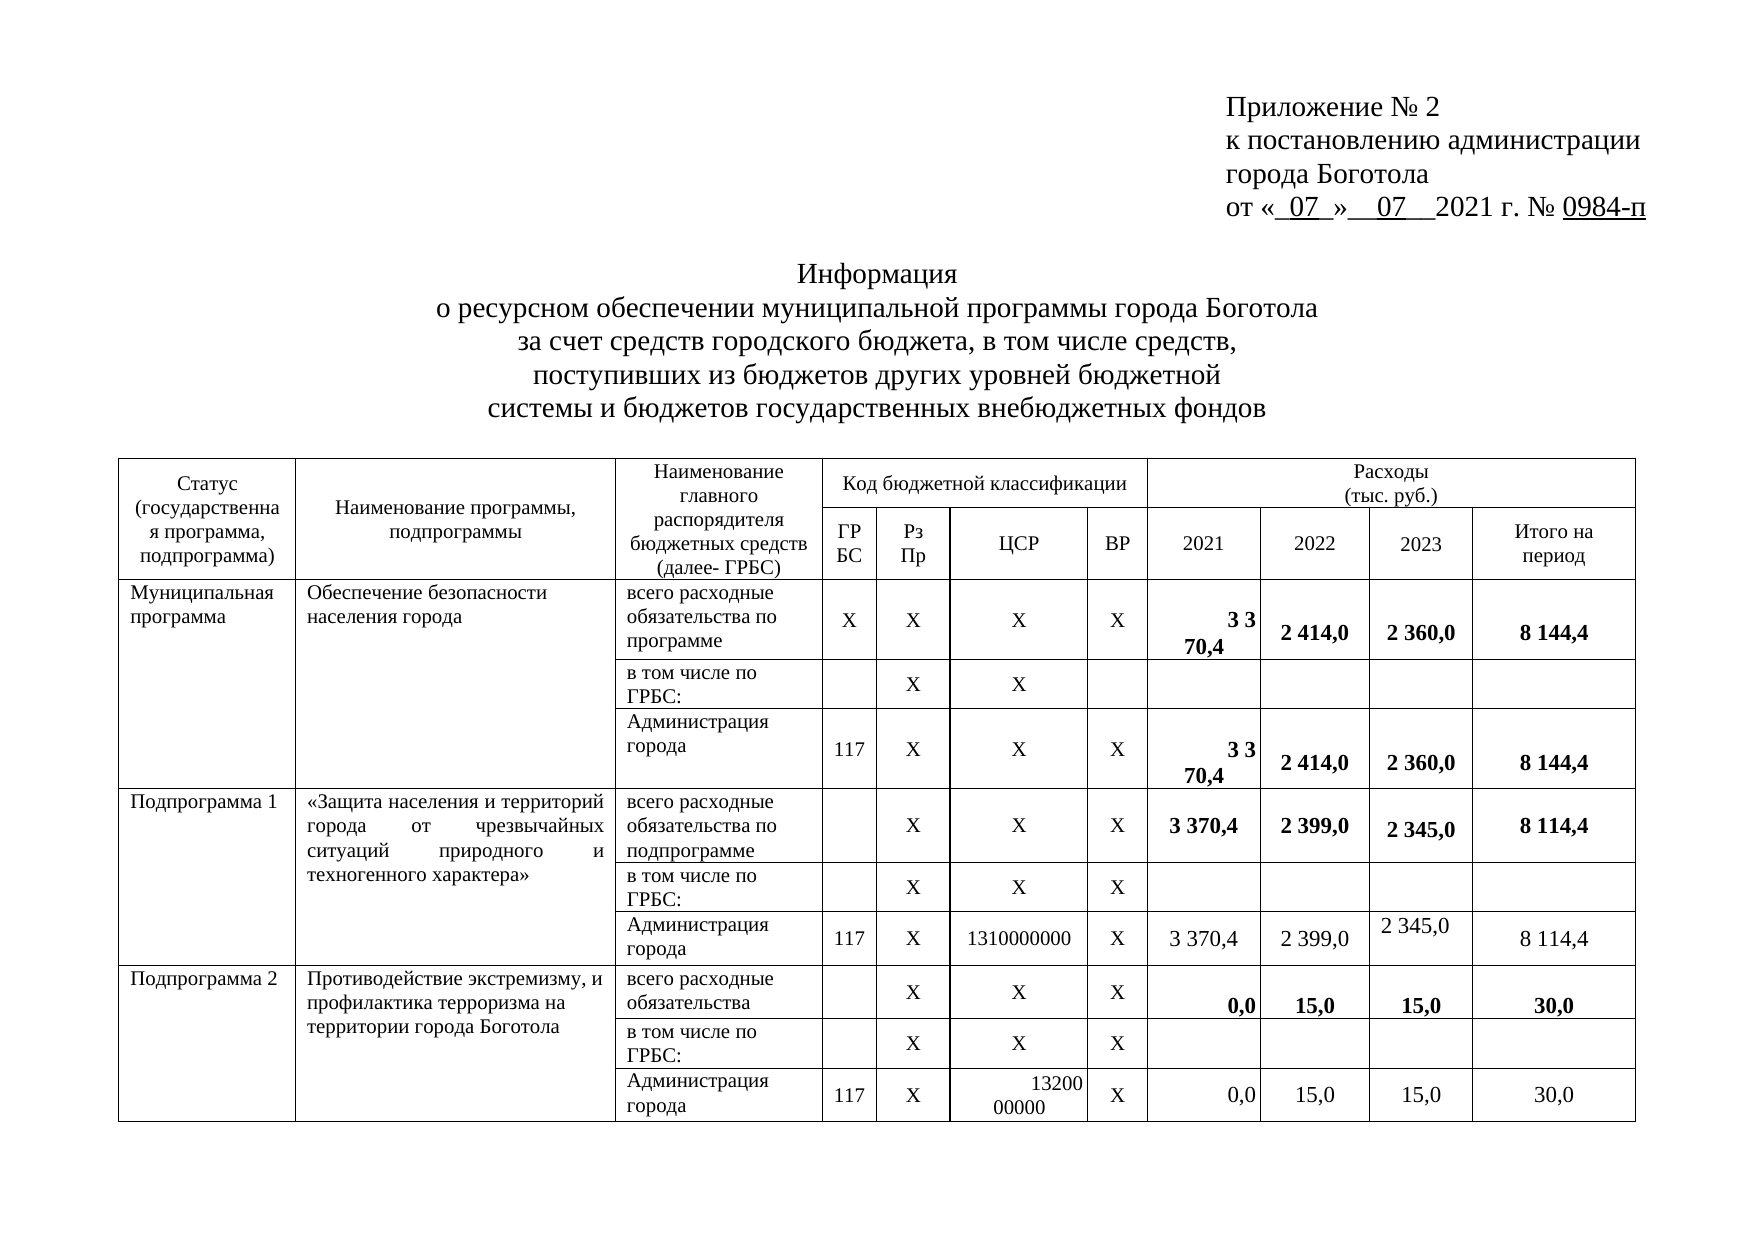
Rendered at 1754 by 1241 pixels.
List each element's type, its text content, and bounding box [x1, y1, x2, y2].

table_cell [1473, 863, 1635, 911]
table_cell Противодействие экстремизму, и профилактика терроризма на территории города Боготола [296, 966, 615, 1121]
table_cell [1261, 660, 1369, 708]
table_cell в том числе по ГРБС: [616, 863, 822, 911]
text города Боготола [89, 156, 1665, 189]
table_header Наименование программы, подпрограммы [296, 459, 615, 579]
table_header Код бюджетной классификации [823, 459, 1147, 507]
table_cell 15,0 [1261, 1069, 1369, 1121]
table_cell [1370, 863, 1472, 911]
table_cell 0,0 [1148, 966, 1260, 1018]
table_cell 8 144,4 [1473, 709, 1635, 788]
table_cell 117 [823, 709, 876, 788]
table_header Статус (государственная программа, подпрограмма) [119, 459, 295, 579]
table_cell всего расходные обязательства [616, 966, 822, 1018]
table_cell ГРБС [823, 508, 876, 579]
table_cell 3 370,4 [1148, 789, 1260, 862]
table_cell [823, 966, 876, 1018]
table_cell 2 360,0 [1370, 709, 1472, 788]
table_cell «Защита населения и территорий города от чрезвычайных ситуаций природного и техногенного характера» [296, 789, 615, 964]
table_cell Х [877, 863, 949, 911]
table_cell Х [877, 966, 949, 1018]
table_cell 3 370,4 [1148, 580, 1260, 659]
table_cell 117 [823, 912, 876, 964]
table_cell 117 [823, 1069, 876, 1121]
table_cell Х [951, 709, 1087, 788]
table_cell 8 114,4 [1473, 789, 1635, 862]
table_cell Х [951, 789, 1087, 862]
text поступивших из бюджетов других уровней бюджетной [89, 357, 1665, 391]
table_cell Подпрограмма 2 [119, 966, 295, 1121]
table_cell Х [1088, 966, 1147, 1018]
table_cell 1310000000 [951, 912, 1087, 964]
text системы и бюджетов государственных внебюджетных фондов [89, 391, 1665, 424]
table_cell в том числе по ГРБС: [616, 1019, 822, 1067]
table_cell [1473, 660, 1635, 708]
table_cell Х [951, 1019, 1087, 1067]
text к постановлению администрации [89, 122, 1665, 156]
table_cell [1473, 1019, 1635, 1067]
table_cell 3 370,4 [1148, 709, 1260, 788]
table_cell [1148, 863, 1260, 911]
table_cell 8 114,4 [1473, 912, 1635, 964]
table_cell 2022 [1261, 508, 1369, 579]
table_cell [1370, 660, 1472, 708]
table_cell 15,0 [1370, 1069, 1472, 1121]
table_cell [823, 660, 876, 708]
table_cell Х [951, 863, 1087, 911]
table_cell 2 345,0 [1370, 789, 1472, 862]
table_cell 2023 [1370, 508, 1472, 579]
table_cell [823, 1019, 876, 1067]
table_cell [1148, 660, 1260, 708]
table_cell ЦСР [951, 508, 1087, 579]
table_cell Итого на период [1473, 508, 1635, 579]
table_cell Х [877, 1069, 949, 1121]
table_cell Х [951, 580, 1087, 659]
table_cell 1320000000 [951, 1069, 1087, 1121]
table_cell [1148, 1019, 1260, 1067]
table_cell в том числе по ГРБС: [616, 660, 822, 708]
table_cell 2021 [1148, 508, 1260, 579]
table_cell Муниципальная программа [119, 580, 295, 788]
table_cell 30,0 [1473, 966, 1635, 1018]
table_cell [1261, 863, 1369, 911]
table_cell 2 399,0 [1261, 912, 1369, 964]
table_cell Х [877, 789, 949, 862]
table_cell ВР [1088, 508, 1147, 579]
table_cell 8 144,4 [1473, 580, 1635, 659]
table_cell всего расходные обязательства по программе [616, 580, 822, 659]
table_cell Х [1088, 912, 1147, 964]
table_cell Х [1088, 1069, 1147, 1121]
table_header Расходы (тыс. руб.) [1148, 459, 1635, 507]
text за счет средств городского бюджета, в том числе средств, [89, 323, 1665, 357]
table_cell Х [877, 912, 949, 964]
table_cell Администрация города [616, 912, 822, 964]
table_cell Х [1088, 580, 1147, 659]
table_cell Подпрограмма 1 [119, 789, 295, 964]
table_cell 2 399,0 [1261, 789, 1369, 862]
table_cell [1088, 660, 1147, 708]
table_cell Обеспечение безопасности населения города [296, 580, 615, 788]
table_cell [823, 863, 876, 911]
table_cell Х [823, 580, 876, 659]
table_cell 15,0 [1370, 966, 1472, 1018]
table_cell Х [951, 660, 1087, 708]
text о ресурсном обеспечении муниципальной программы города Боготола [89, 290, 1665, 323]
table_cell Администрация города [616, 1069, 822, 1121]
table_cell Х [877, 660, 949, 708]
table_cell 2 345,0 [1370, 912, 1472, 964]
table_cell Х [877, 1019, 949, 1067]
table_cell 2 414,0 [1261, 709, 1369, 788]
table_cell [1370, 1019, 1472, 1067]
table_header Наименование главного распорядителя бюджетных средств (далее- ГРБС) [616, 459, 822, 579]
table_cell 0,0 [1148, 1069, 1260, 1121]
text Информация [89, 256, 1665, 290]
table_cell Х [1088, 863, 1147, 911]
table_cell 15,0 [1261, 966, 1369, 1018]
text от «_07_»__07__2021 г. № 0984-п [89, 189, 1665, 223]
table_cell [823, 789, 876, 862]
table_cell Х [877, 709, 949, 788]
table_cell всего расходные обязательства по подпрограмме [616, 789, 822, 862]
table_cell Х [951, 966, 1087, 1018]
table_cell Рз Пр [877, 508, 949, 579]
table_cell 2 360,0 [1370, 580, 1472, 659]
table_cell Х [1088, 709, 1147, 788]
text Приложение № 2 [89, 89, 1665, 122]
table_cell 2 414,0 [1261, 580, 1369, 659]
table_cell 3 370,4 [1148, 912, 1260, 964]
table_cell [1261, 1019, 1369, 1067]
table_cell Х [1088, 789, 1147, 862]
table_cell 30,0 [1473, 1069, 1635, 1121]
table_cell Администрация города [616, 709, 822, 788]
table_cell Х [877, 580, 949, 659]
table_cell Х [1088, 1019, 1147, 1067]
